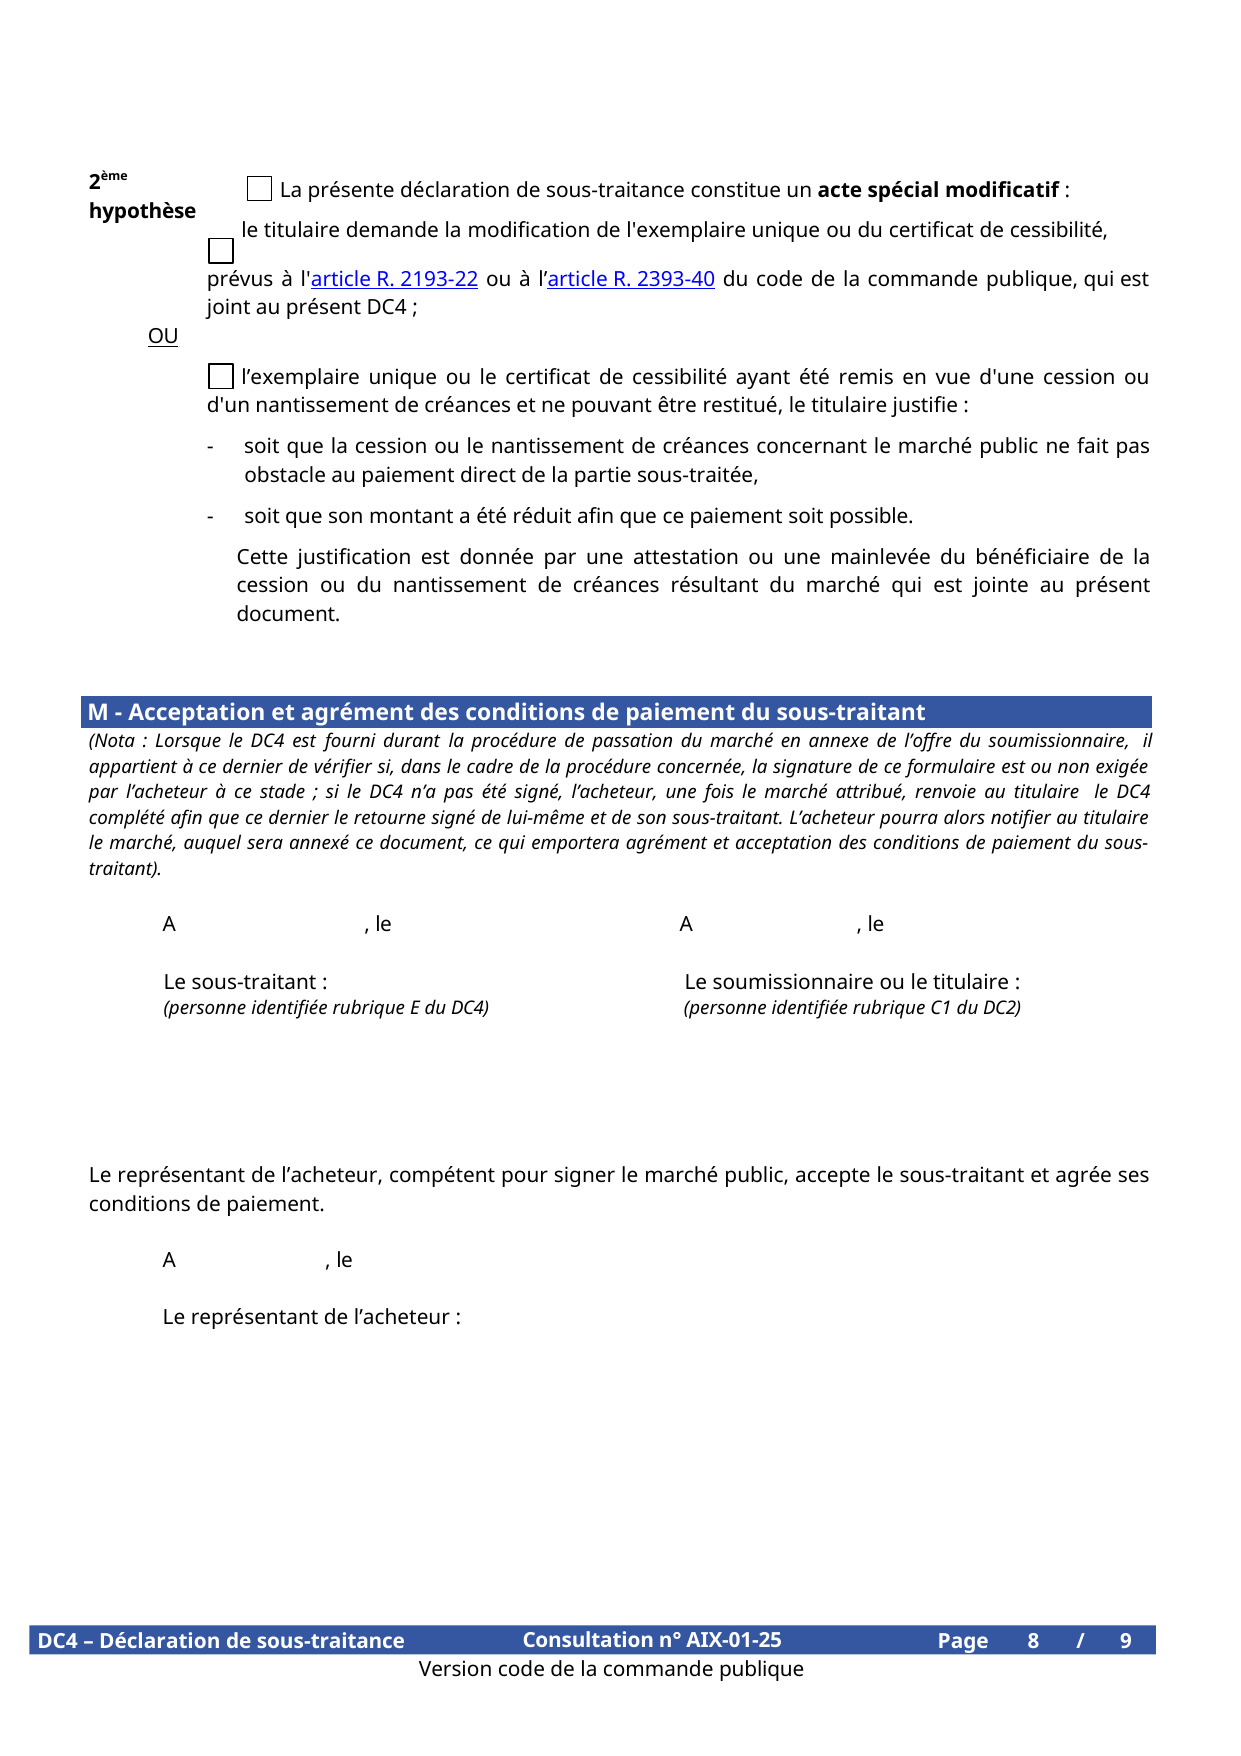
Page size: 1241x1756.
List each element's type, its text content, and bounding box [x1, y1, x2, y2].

table_header Le sous-traitant : (personne identifiée rubrique E du DC4) [158, 966, 599, 1021]
list soit que la cession ou le nantissement de créances concernant le marché public ne fait pas obstacle au paiement direct de la partie sous-traitée, [207, 431, 1152, 488]
text Le représentant de l’acheteur : [162, 1302, 1226, 1331]
text Le représentant de l’acheteur, compétent pour signer le marché public, accepte le sous-traitant et agrée ses conditions de paiement. [89, 1160, 1152, 1217]
list soit que son montant a été réduit afin que ce paiement soit possible. [207, 501, 1226, 529]
text La présente déclaration de sous-traitance constitue un acte spécial modificatif : [279, 175, 1226, 203]
text 2ème hypothèse [89, 167, 239, 224]
text M - Acceptation et agrément des conditions de paiement du sous-traitant (Nota : Lorsque le DC4 est fourni durant la procédure de passation du marché en annexe de l’offre du soumissionnaire, il appartient à ce dernier de vérifier si, dans le cadre de la procédure concernée, la signature de ce formulaire est ou non exigée par l’acheteur à ce stade ; si le DC4 n’a pas été signé, l’acheteur, une fois le marché attribué, renvoie au titulaire le DC4 complété afin que ce dernier le retourne signé de lui-même et de son sous-traitant. L’acheteur pourra alors notifier au titulaire le marché, auquel sera annexé ce document, ce qui emportera agrément et acceptation des conditions de paiement du sous-traitant). [81, 728, 1152, 881]
text le titulaire demande la modification de l'exemplaire unique ou du certificat de cessibilité, [241, 216, 1226, 244]
text A , le [162, 1246, 1226, 1274]
text A , le A , le [162, 909, 1226, 937]
text prévus à l'article R. 2193-22 ou à l’article R. 2393-40 du code de la commande publique, qui est joint au présent DC4 ; [207, 244, 1165, 321]
text Cette justification est donnée par une attestation ou une mainlevée du bénéficiaire de la cession ou du nantissement de créances résultant du marché qui est jointe au présent document. [236, 542, 1152, 627]
table_header Le soumissionnaire ou le titulaire : (personne identifiée rubrique C1 du DC2) [600, 966, 1053, 1021]
text OU [148, 321, 1226, 349]
text l’exemplaire unique ou le certificat de cessibilité ayant été remis en vue d'une cession ou d'un nantissement de créances et ne pouvant être restitué, le titulaire justifie : [207, 362, 1152, 419]
